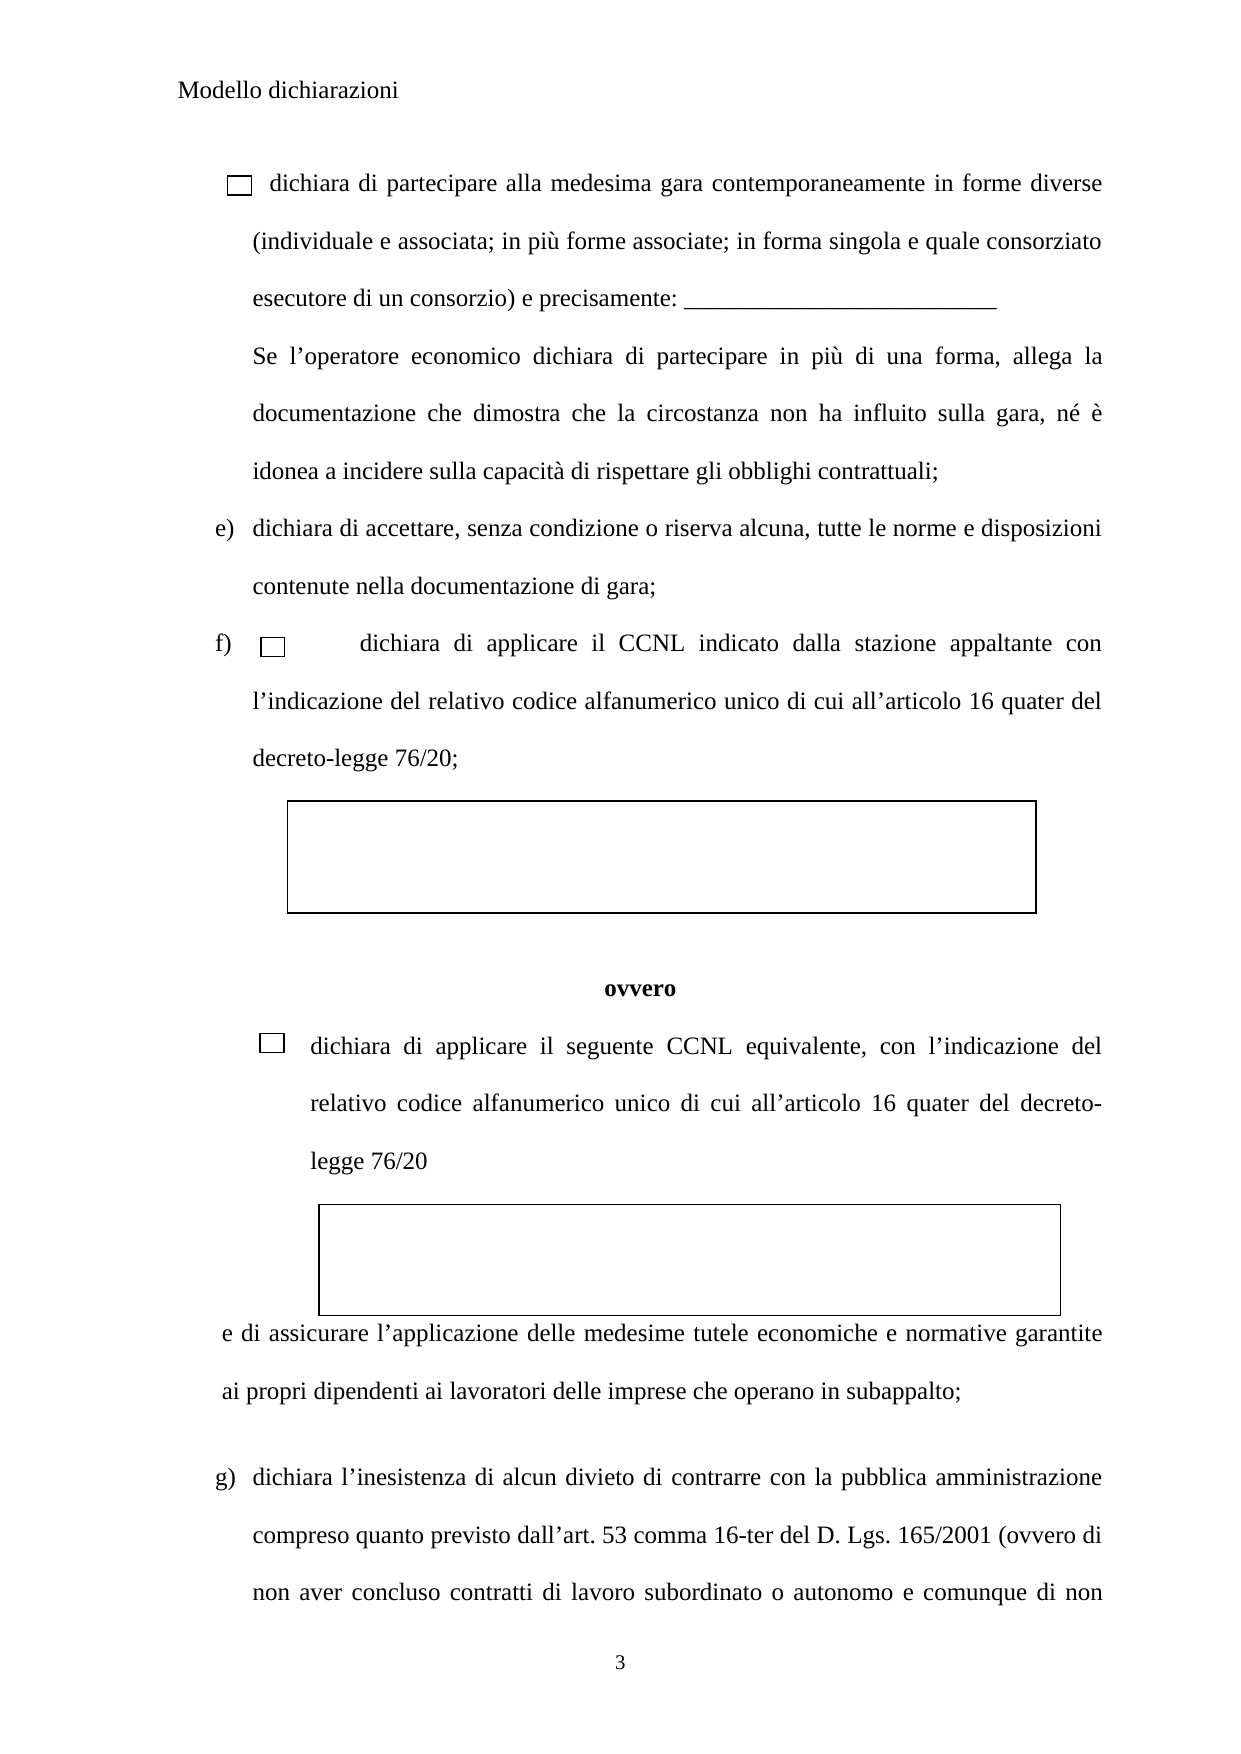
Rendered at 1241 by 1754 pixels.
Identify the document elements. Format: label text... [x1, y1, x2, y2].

text dichiara di applicare il seguente CCNL equivalente, con l’indicazione del relativo codice alfanumerico unico di cui all’articolo 16 quater del decreto-legge 76/20 [310, 1031, 1103, 1175]
text dichiara di partecipare alla medesima gara contemporaneamente in forme diverse (individuale e associata; in più forme associate; in forma singola e quale consorziato esecutore di un consorzio) e precisamente: _________________________ [252, 168, 1103, 312]
text ovvero [177, 973, 1103, 1002]
text Se l’operatore economico dichiara di partecipare in più di una forma, allega la documentazione che dimostra che la circostanza non ha influito sulla gara, né è idonea a incidere sulla capacità di rispettare gli obblighi contrattuali; [252, 341, 1103, 485]
list dichiara di accettare, senza condizione o riserva alcuna, tutte le norme e disposizioni contenute nella documentazione di gara; [215, 513, 1103, 600]
list dichiara di applicare il CCNL indicato dalla stazione appaltante con l’indicazione del relativo codice alfanumerico unico di cui all’articolo 16 quater del decreto-legge 76/20; [215, 628, 1103, 772]
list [215, 1462, 1103, 1606]
text e di assicurare l’applicazione delle medesime tutele economiche e normative garantite ai propri dipendenti ai lavoratori delle imprese che operano in subappalto; [222, 1318, 1103, 1405]
